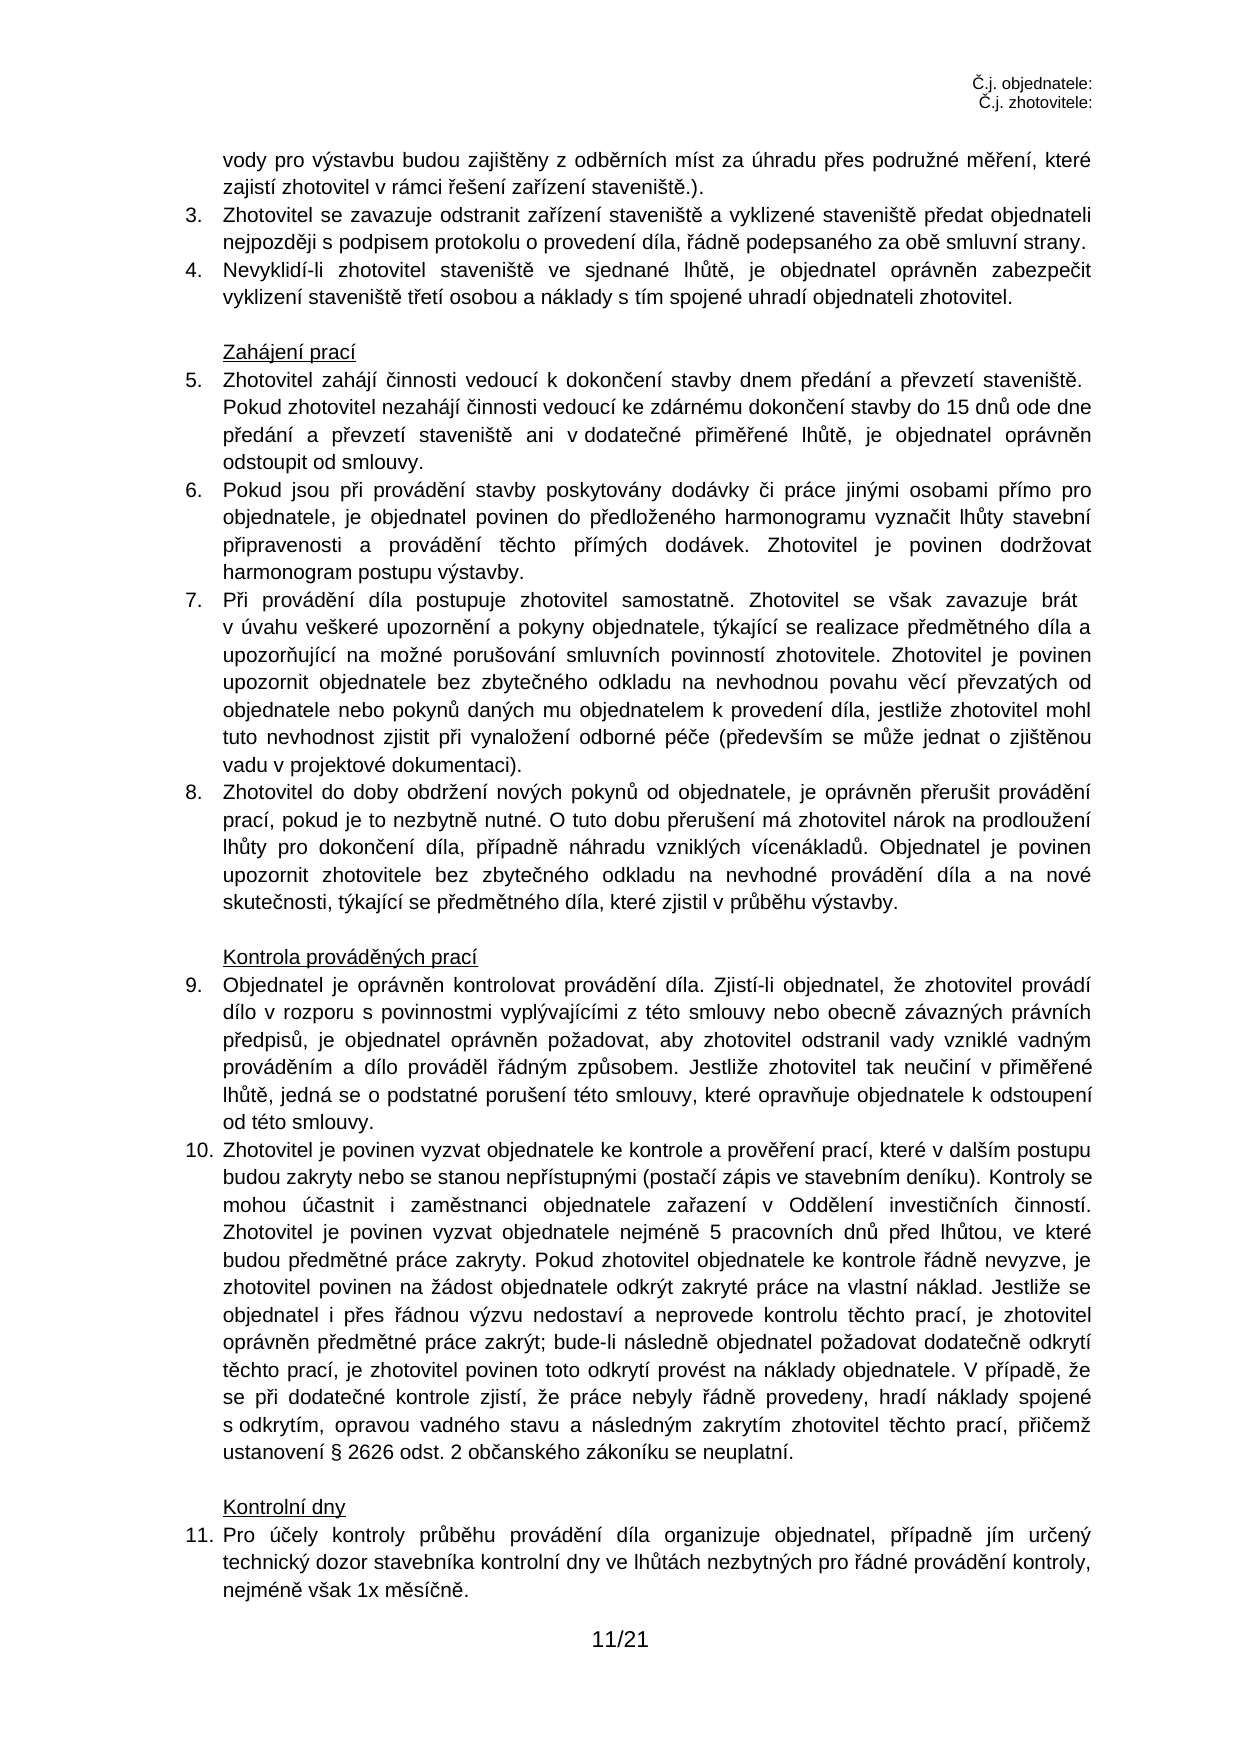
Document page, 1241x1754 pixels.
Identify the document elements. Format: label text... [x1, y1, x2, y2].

list Zahájení prací [223, 340, 1093, 364]
list Kontrolní dny [223, 1495, 1093, 1519]
list Pro účely kontroly průběhu provádění díla organizuje objednatel, případně jím určený technický dozor stavebníka kontrolní dny ve lhůtách nezbytných pro řádné provádění kontroly, nejméně však 1x měsíčně. [185, 1523, 1093, 1602]
list Kontrola prováděných prací [223, 918, 1093, 969]
list Pokud jsou při provádění stavby poskytovány dodávky či práce jinými osobami přímo pro objednatele, je objednatel povinen do předloženého harmonogramu vyznačit lhůty stavební připravenosti a provádění těchto přímých dodávek. Zhotovitel je povinen dodržovat harmonogram postupu výstavby. [185, 478, 1093, 584]
list Zhotovitel se zavazuje odstranit zařízení staveniště a vyklizené staveniště předat objednateli nejpozději s podpisem protokolu o provedení díla, řádně podepsaného za obě smluvní strany. [185, 203, 1093, 254]
list Zhotovitel zahájí činnosti vedoucí k dokončení stavby dnem předání a převzetí staveniště. Pokud zhotovitel nezahájí činnosti vedoucí ke zdárnému dokončení stavby do 15 dnů ode dne předání a převzetí staveniště ani v dodatečné přiměřené lhůtě, je objednatel oprávněn odstoupit od smlouvy. [185, 368, 1093, 474]
list Při provádění díla postupuje zhotovitel samostatně. Zhotovitel se však zavazuje brát v úvahu veškeré upozornění a pokyny objednatele, týkající se realizace předmětného díla a upozorňující na možné porušování smluvních povinností zhotovitele. Zhotovitel je povinen upozornit objednatele bez zbytečného odkladu na nevhodnou povahu věcí převzatých od objednatele nebo pokynů daných mu objednatelem k provedení díla, jestliže zhotovitel mohl tuto nevhodnost zjistit při vynaložení odborné péče (především se může jednat o zjištěnou vadu v projektové dokumentaci). [185, 588, 1093, 777]
list Objednatel je oprávněn kontrolovat provádění díla. Zjistí-li objednatel, že zhotovitel provádí dílo v rozporu s povinnostmi vyplývajícími z této smlouvy nebo obecně závazných právních předpisů, je objednatel oprávněn požadovat, aby zhotovitel odstranil vady vzniklé vadným prováděním a dílo prováděl řádným způsobem. Jestliže zhotovitel tak neučiní v přiměřené lhůtě, jedná se o podstatné porušení této smlouvy, které opravňuje objednatele k odstoupení od této smlouvy. [185, 973, 1093, 1134]
list Zhotovitel je povinen vyzvat objednatele ke kontrole a prověření prací, které v dalším postupu budou zakryty nebo se stanou nepřístupnými (postačí zápis ve stavebním deníku). Kontroly se mohou účastnit i zaměstnanci objednatele zařazení v Oddělení investičních činností. Zhotovitel je povinen vyzvat objednatele nejméně 5 pracovních dnů před lhůtou, ve které budou předmětné práce zakryty. Pokud zhotovitel objednatele ke kontrole řádně nevyzve, je zhotovitel povinen na žádost objednatele odkrýt zakryté práce na vlastní náklad. Jestliže se objednatel i přes řádnou výzvu nedostaví a neprovede kontrolu těchto prací, je zhotovitel oprávněn předmětné práce zakrýt; bude-li následně objednatel požadovat dodatečně odkrytí těchto prací, je zhotovitel povinen toto odkrytí provést na náklady objednatele. V případě, že se při dodatečné kontrole zjistí, že práce nebyly řádně provedeny, hradí náklady spojené s odkrytím, opravou vadného stavu a následným zakrytím zhotovitel těchto prací, přičemž ustanovení § 2626 odst. 2 občanského zákoníku se neuplatní. [185, 1138, 1093, 1464]
list Zhotovitel do doby obdržení nových pokynů od objednatele, je oprávněn přerušit provádění prací, pokud je to nezbytně nutné. O tuto dobu přerušení má zhotovitel nárok na prodloužení lhůty pro dokončení díla, případně náhradu vzniklých vícenákladů. Objednatel je povinen upozornit zhotovitele bez zbytečného odkladu na nevhodné provádění díla a na nové skutečnosti, týkající se předmětného díla, které zjistil v průběhu výstavby. [185, 780, 1093, 914]
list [185, 148, 1093, 199]
list Nevyklidí-li zhotovitel staveniště ve sjednané lhůtě, je objednatel oprávněn zabezpečit vyklizení staveniště třetí osobou a náklady s tím spojené uhradí objednateli zhotovitel. [185, 258, 1093, 309]
